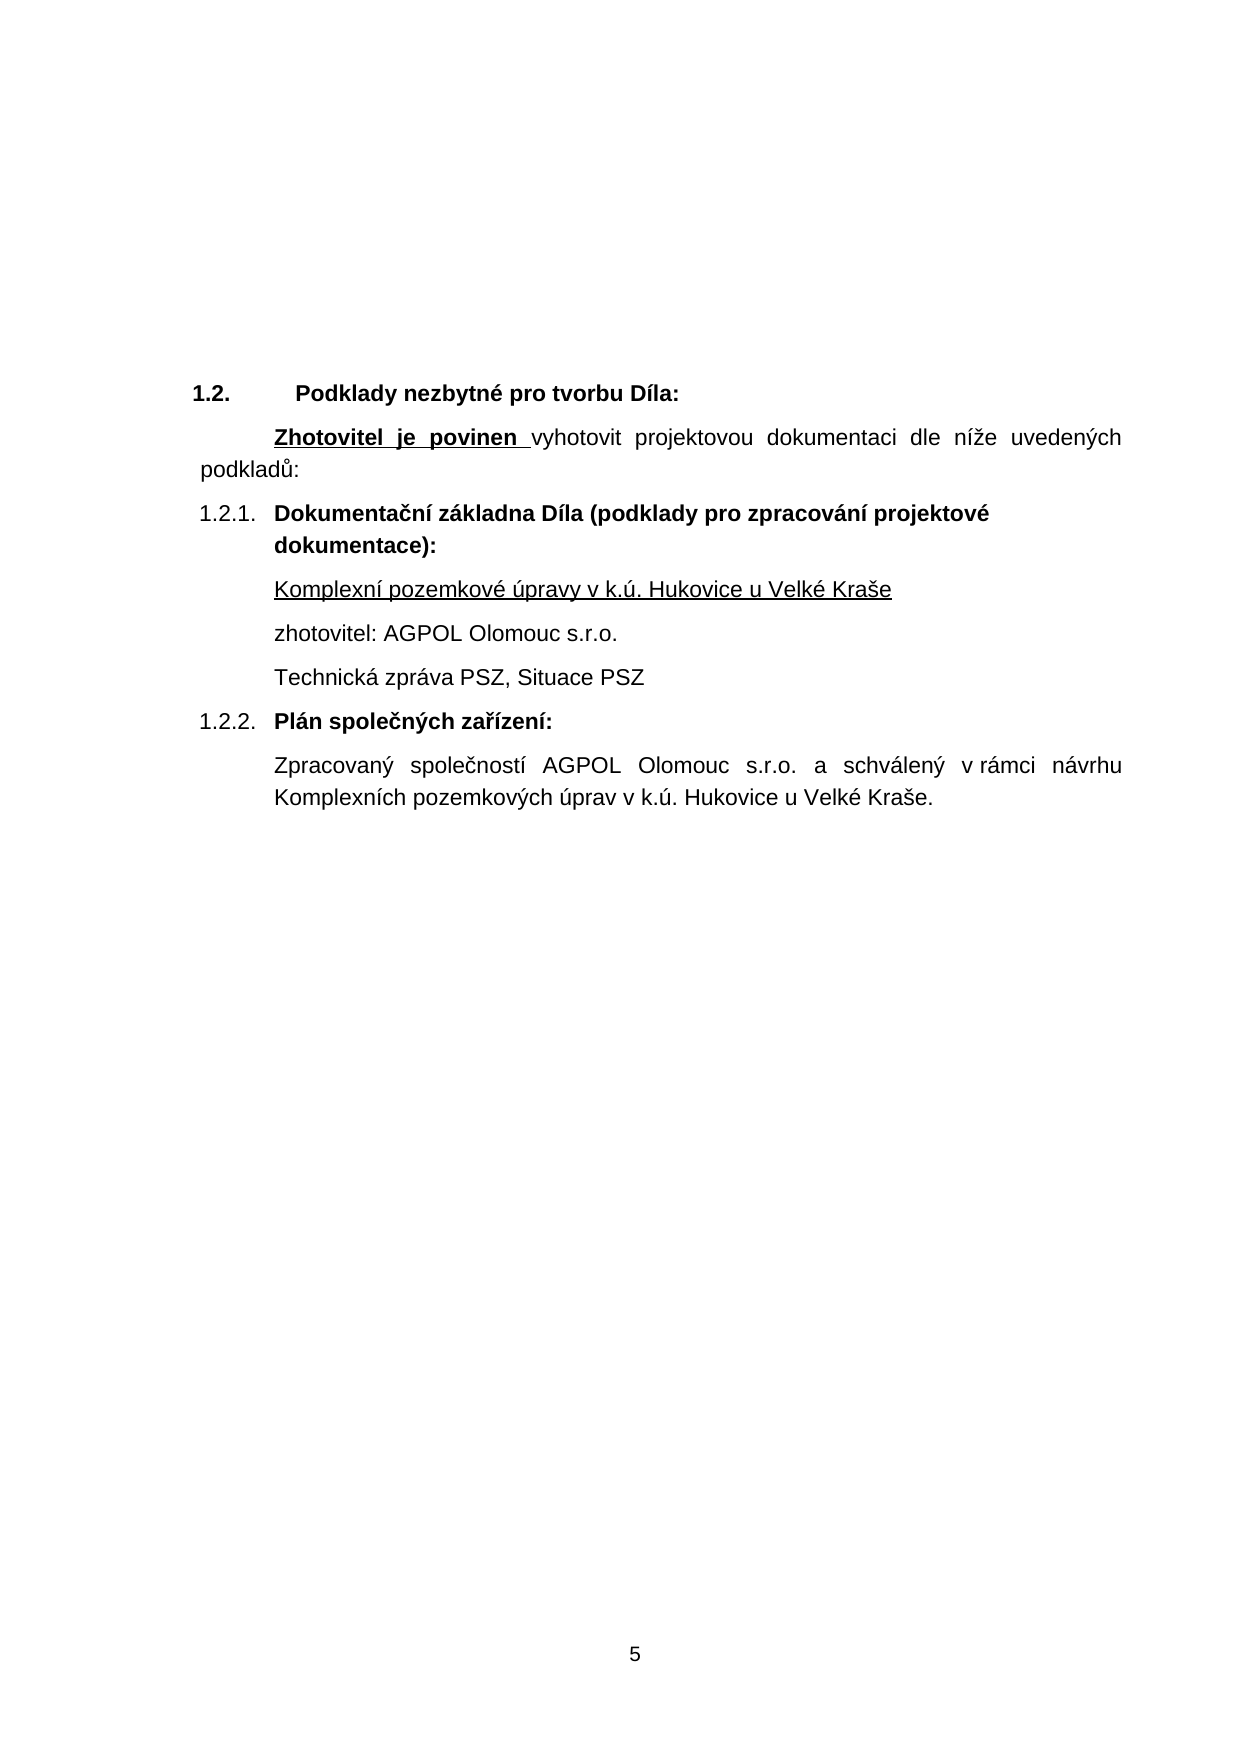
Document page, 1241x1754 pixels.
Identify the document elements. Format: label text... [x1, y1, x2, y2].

list Zpracovaný společností AGPOL Olomouc s.r.o. a schválený v rámci návrhu Komplexních pozemkových úprav v k.ú. Hukovice u Velké Kraše. [274, 752, 1122, 810]
list Podklady nezbytné pro tvorbu Díla: [192, 380, 1122, 407]
list Technická zpráva PSZ, Situace PSZ [274, 664, 1122, 690]
list zhotovitel: AGPOL Olomouc s.r.o. [274, 620, 1122, 646]
list Plán společných zařízení: [199, 708, 1122, 734]
list Komplexní pozemkové úpravy v k.ú. Hukovice u Velké Kraše [274, 576, 1122, 602]
list Zhotovitel je povinen vyhotovit projektovou dokumentaci dle níže uvedených podkladů: [200, 424, 1122, 482]
list Dokumentační základna Díla (podklady pro zpracování projektové dokumentace): [199, 500, 1122, 558]
